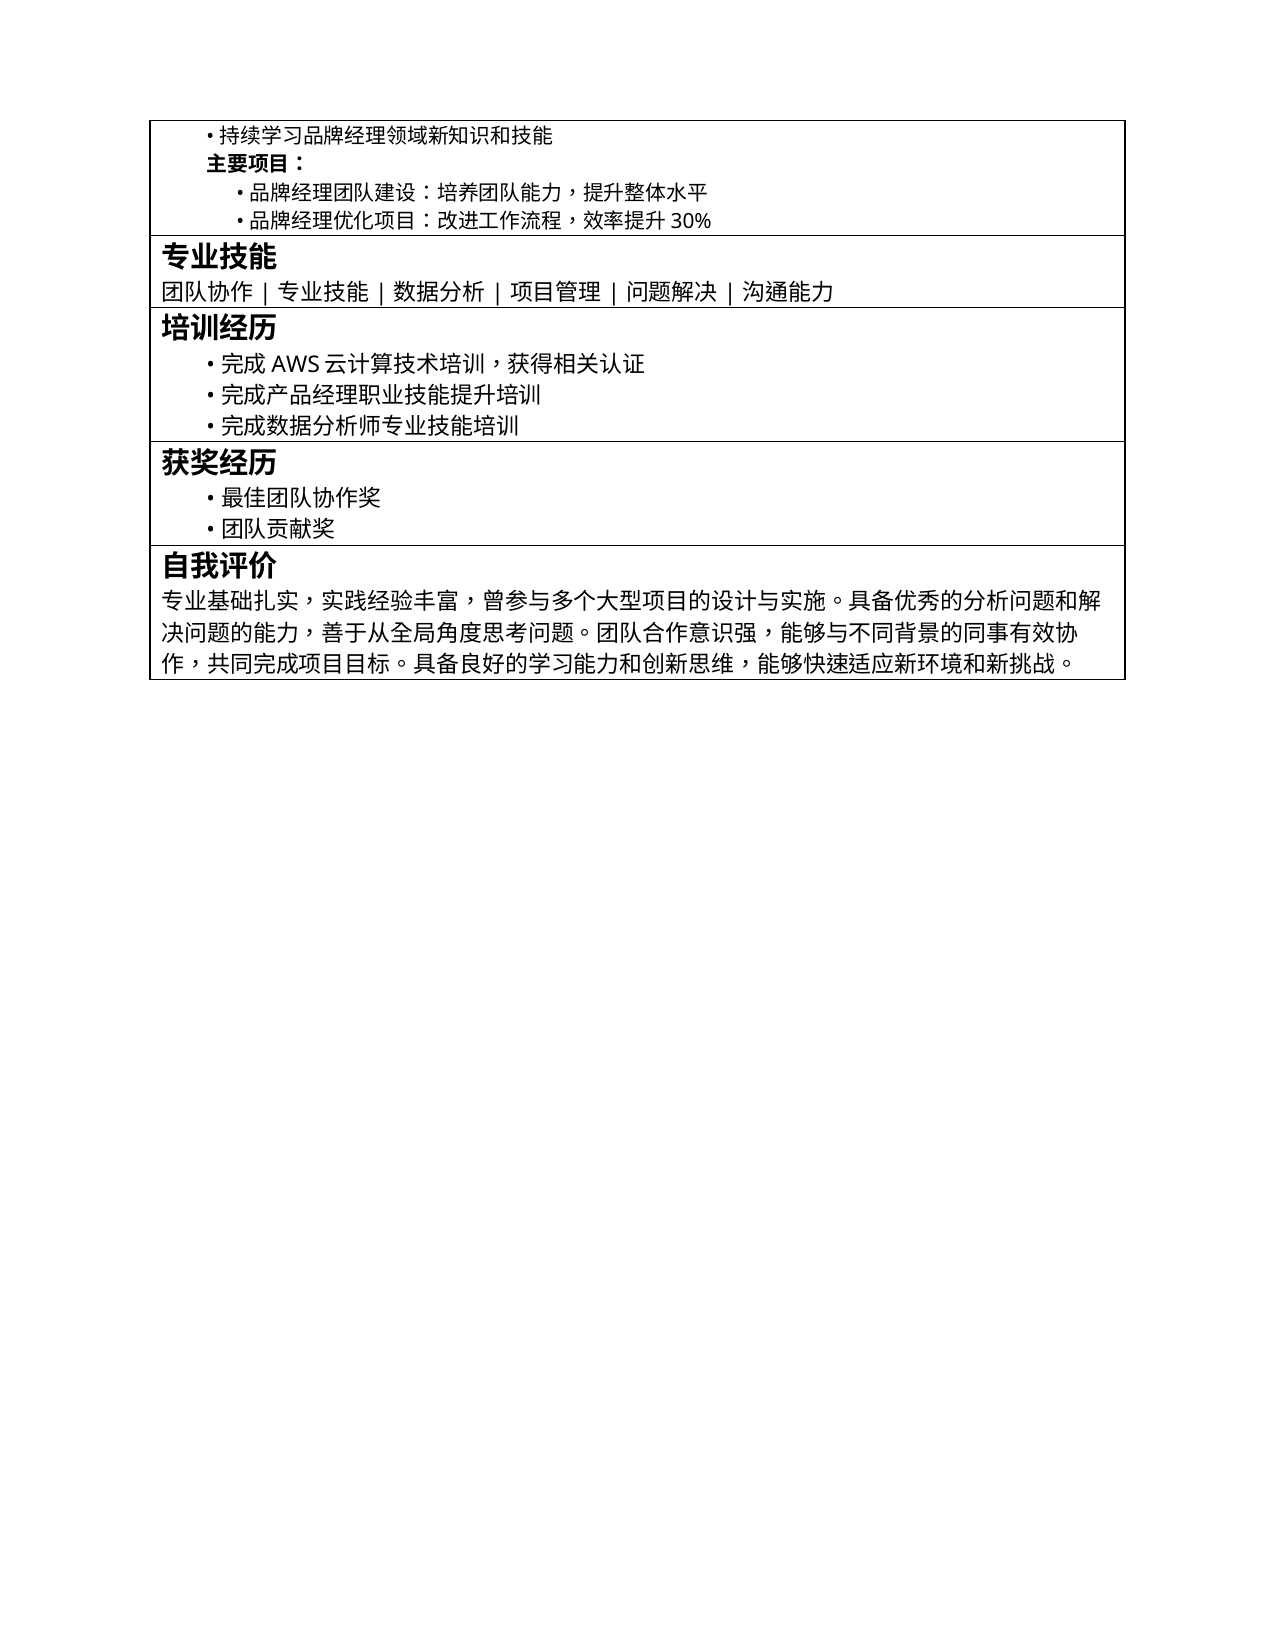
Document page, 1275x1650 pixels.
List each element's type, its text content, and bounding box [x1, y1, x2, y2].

table_cell 专业技能 团队协作 | 专业技能 | 数据分析 | 项目管理 | 问题解决 | 沟通能力 [151, 236, 1124, 307]
table_cell 获奖经历 • 最佳团队协作奖 • 团队贡献奖 [151, 442, 1124, 544]
table_cell 培训经历 • 完成AWS云计算技术培训，获得相关认证 • 完成产品经理职业技能提升培训 • 完成数据分析师专业技能培训 [151, 308, 1124, 441]
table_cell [151, 121, 1124, 235]
table_cell 自我评价 专业基础扎实，实践经验丰富，曾参与多个大型项目的设计与实施。具备优秀的分析问题和解决问题的能力，善于从全局角度思考问题。团队合作意识强，能够与不同背景的同事有效协作，共同完成项目目标。具备良好的学习能力和创新思维，能够快速适应新环境和新挑战。 [151, 546, 1124, 679]
